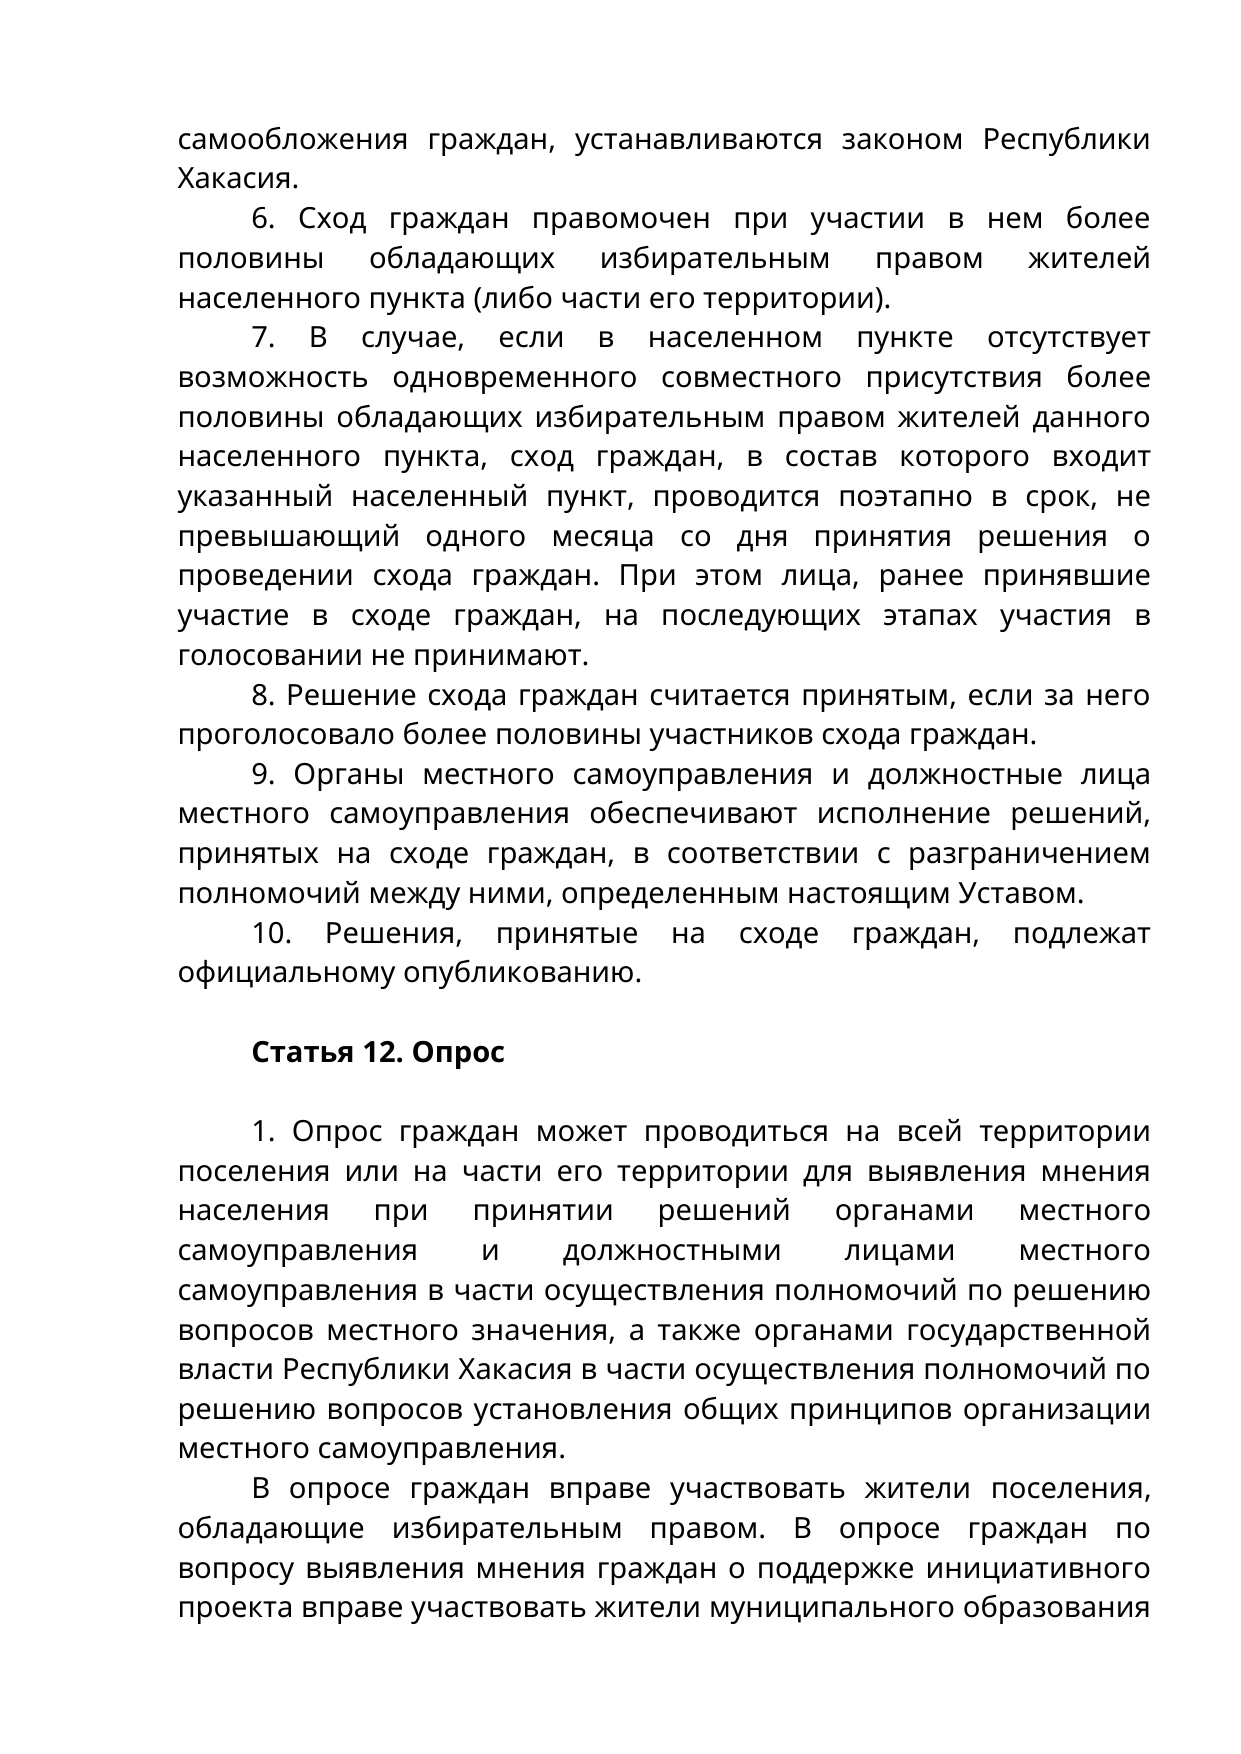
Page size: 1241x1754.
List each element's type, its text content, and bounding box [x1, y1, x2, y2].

text 9. Органы местного самоуправления и должностные лица местного самоуправления обеспечивают исполнение решений, принятых на сходе граждан, в соответствии с разграничением полномочий между ними, определенным настоящим Уставом. [177, 753, 1152, 912]
text 1. Опрос граждан может проводиться на всей территории поселения или на части его территории для выявления мнения населения при принятии решений органами местного самоуправления и должностными лицами местного самоуправления в части осуществления полномочий по решению вопросов местного значения, а также органами государственной власти Республики Хакасия в части осуществления полномочий по решению вопросов установления общих принципов организации местного самоуправления. [177, 1110, 1152, 1467]
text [177, 118, 1152, 197]
text 6. Сход граждан правомочен при участии в нем более половины обладающих избирательным правом жителей населенного пункта (либо части его территории). [177, 197, 1152, 317]
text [177, 1467, 1152, 1626]
text 8. Решение схода граждан считается принятым, если за него проголосовало более половины участников схода граждан. [177, 674, 1152, 753]
text 7. В случае, если в населенном пункте отсутствует возможность одновременного совместного присутствия более половины обладающих избирательным правом жителей данного населенного пункта, сход граждан, в состав которого входит указанный населенный пункт, проводится поэтапно в срок, не превышающий одного месяца со дня принятия решения о проведении схода граждан. При этом лица, ранее принявшие участие в сходе граждан, на последующих этапах участия в голосовании не принимают. [177, 317, 1152, 674]
text Статья 12. Опрос [177, 1031, 1152, 1071]
text 10. Решения, принятые на сходе граждан, подлежат официальному опубликованию. [177, 912, 1152, 991]
